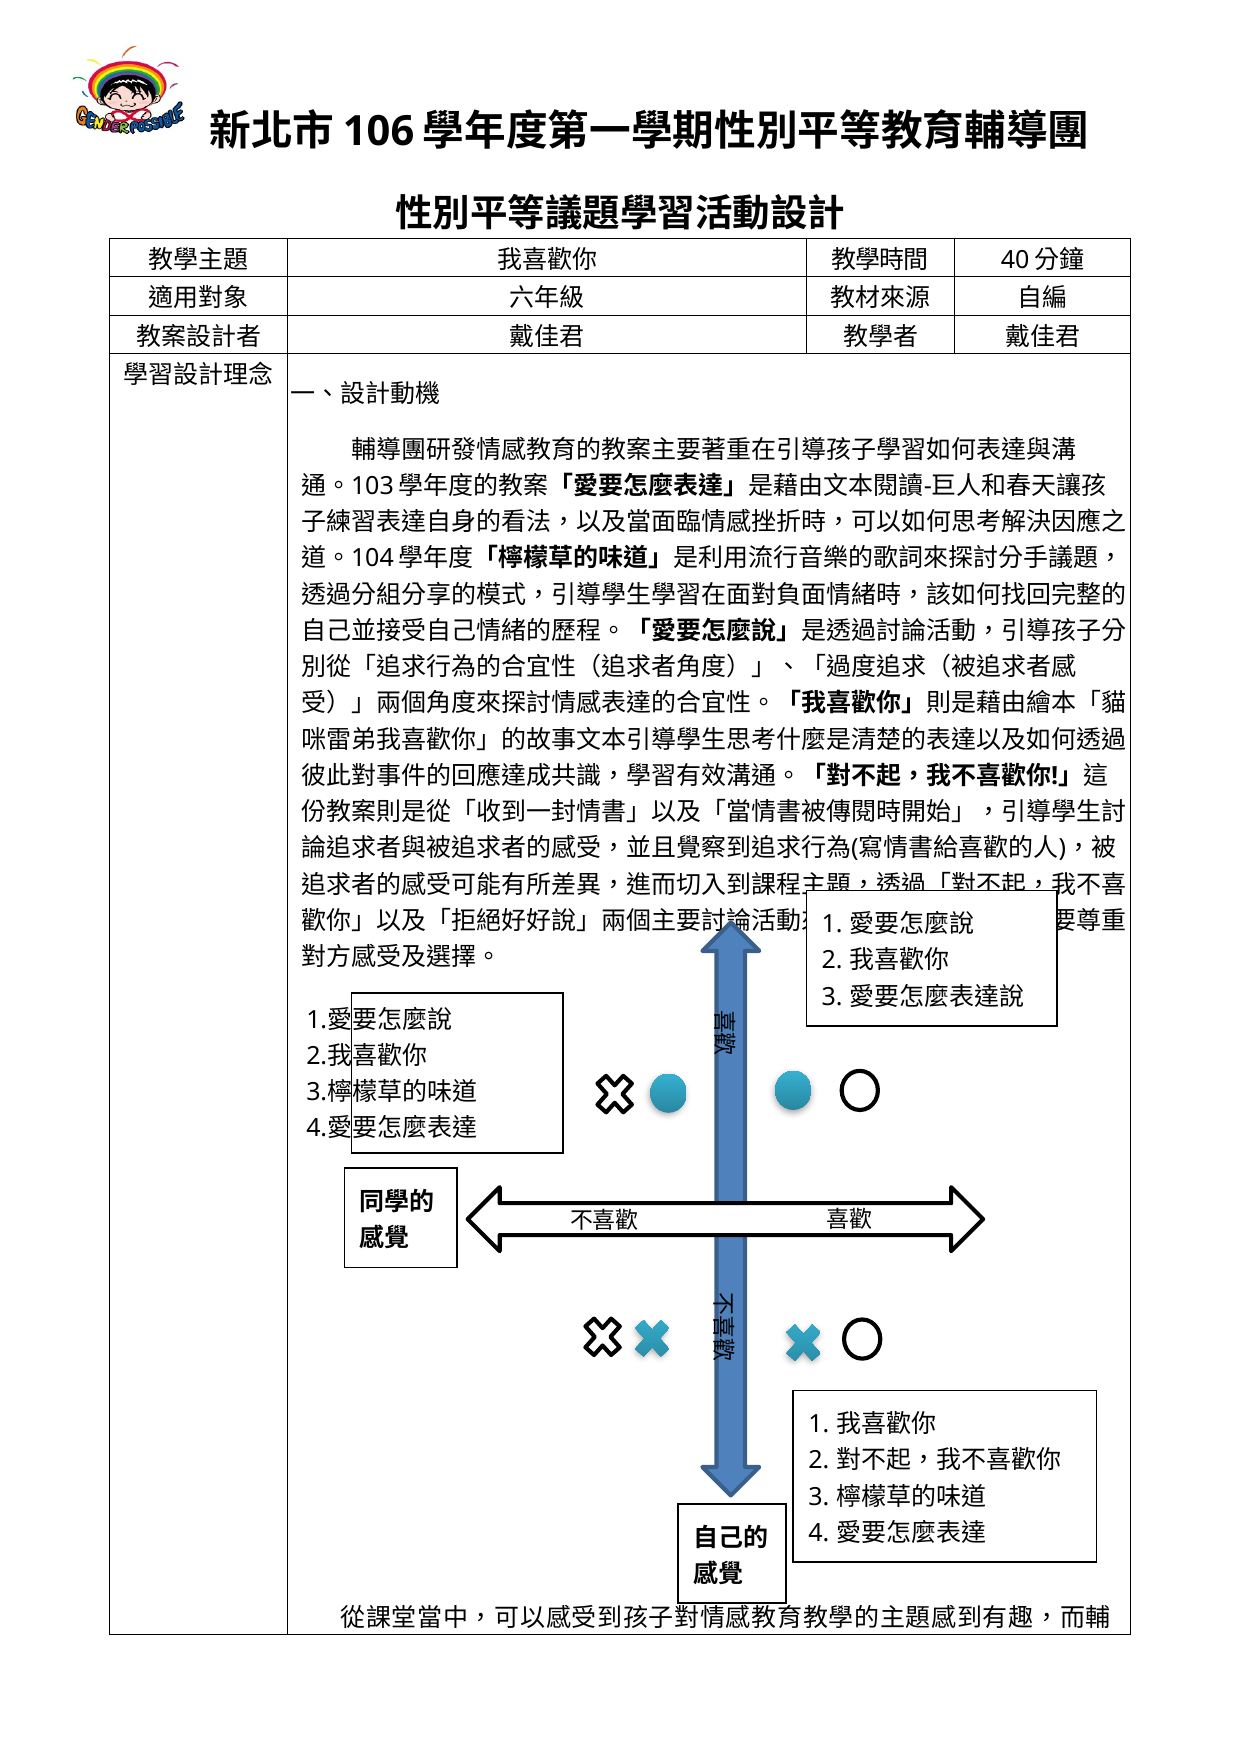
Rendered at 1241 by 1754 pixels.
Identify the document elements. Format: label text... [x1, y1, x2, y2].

text 新北市106學年度第一學期性別平等教育輔導團 [75, 89, 1165, 164]
table_header 教學時間 [807, 239, 954, 276]
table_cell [288, 354, 1130, 1634]
table_cell 適用對象 [110, 277, 287, 314]
table_cell 教學者 [807, 316, 954, 353]
table_header 我喜歡你 [288, 239, 806, 276]
table_header 40分鐘 [955, 239, 1130, 276]
picture [68, 44, 191, 137]
table_cell 六年級 [288, 277, 806, 314]
text 性別平等議題學習活動設計 [75, 183, 1165, 237]
table_cell 學習設計理念 [110, 354, 287, 1634]
table_cell 戴佳君 [955, 316, 1130, 353]
table_cell 教材來源 [807, 277, 954, 314]
table_header 教學主題 [110, 239, 287, 276]
table_cell 自編 [955, 277, 1130, 314]
table_cell 教案設計者 [110, 316, 287, 353]
table_cell 戴佳君 [288, 316, 806, 353]
